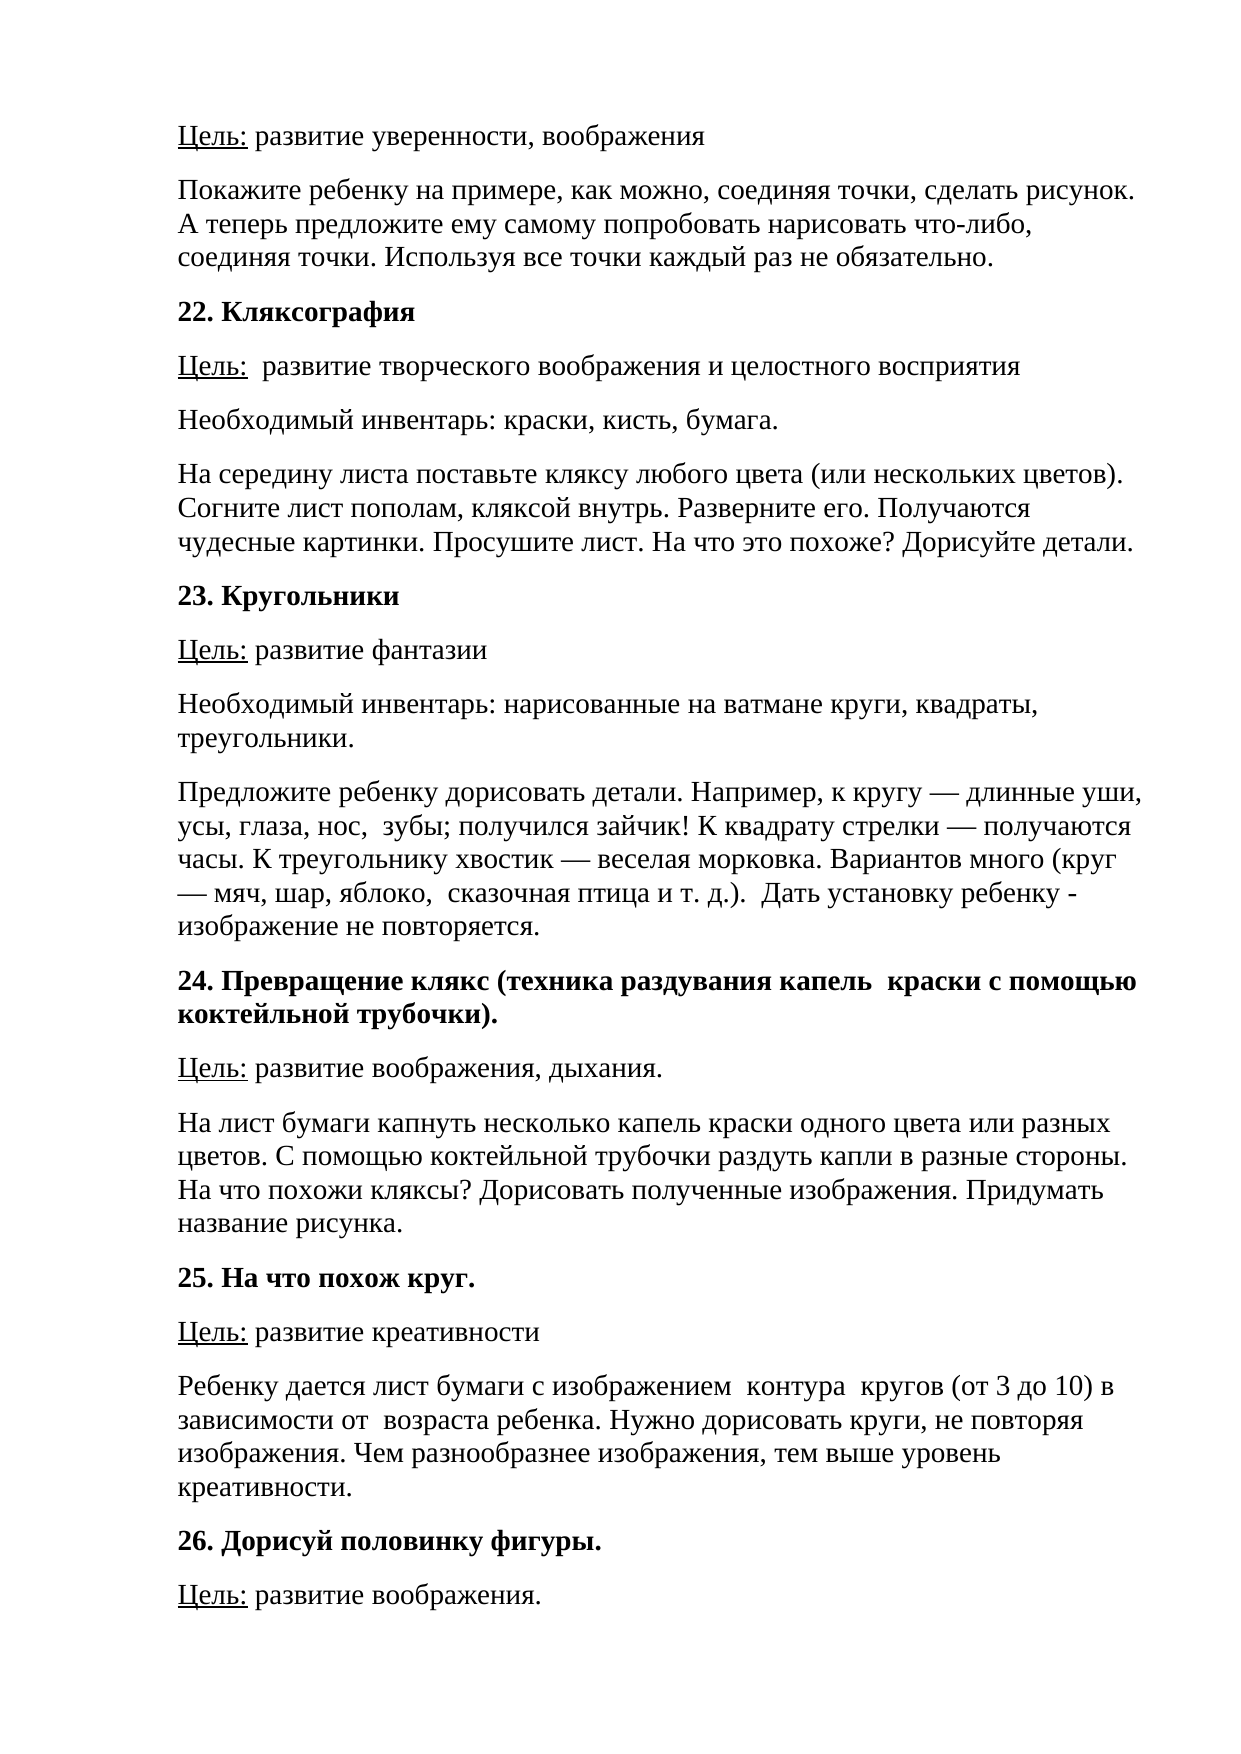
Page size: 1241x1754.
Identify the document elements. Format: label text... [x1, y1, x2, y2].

text Цель: развитие креативности [177, 1314, 1152, 1347]
text Необходимый инвентарь: краски, кисть, бумага. [177, 402, 1152, 436]
text 22. Кляксография [177, 294, 1152, 327]
text 25. На что похож круг. [177, 1260, 1152, 1293]
text Покажите ребенку на примере, как можно, соединяя точки, сделать рисунок. А теперь предложите ему самому попробовать нарисовать что-либо, соединяя точки. Используя все точки каждый раз не обязательно. [177, 172, 1152, 273]
text Ребенку дается лист бумаги с изображением контура кругов (от 3 до 10) в зависимости от возраста ребенка. Нужно дорисовать круги, не повторяя изображения. Чем разнообразнее изображения, тем выше уровень креативности. [177, 1368, 1152, 1502]
text 23. Кругольники [177, 578, 1152, 611]
text Цель: развитие уверенности, воображения [177, 118, 1152, 152]
text Необходимый инвентарь: нарисованные на ватмане круги, квадраты, треугольники. [177, 686, 1152, 753]
text Цель: развитие творческого воображения и целостного восприятия [177, 348, 1152, 382]
text Цель: развитие воображения. [177, 1577, 1152, 1611]
text На середину листа поставьте кляксу любого цвета (или нескольких цветов). Согните лист пополам, кляксой внутрь. Разверните его. Получаются чудесные картинки. Просушите лист. На что это похоже? Дорисуйте детали. [177, 457, 1152, 557]
text Предложите ребенку дорисовать детали. Например, к кругу — длинные уши, усы, глаза, нос, зубы; получился зайчик! К квадрату стрелки — получаются часы. К треугольнику хвостик — веселая морковка. Вариантов много (круг — мяч, шар, яблоко, сказочная птица и т. д.). Дать установку ребенку -изображение не повторяется. [177, 774, 1152, 942]
text 24. Превращение клякс (техника раздувания капель краски с помощью коктейльной трубочки). [177, 963, 1152, 1030]
text Цель: развитие фантазии [177, 632, 1152, 666]
text На лист бумаги капнуть несколько капель краски одного цвета или разных цветов. С помощью коктейльной трубочки раздуть капли в разные стороны. На что похожи кляксы? Дорисовать полученные изображения. Придумать название рисунка. [177, 1105, 1152, 1239]
text 26. Дорисуй половинку фигуры. [177, 1523, 1152, 1557]
text Цель: развитие воображения, дыхания. [177, 1051, 1152, 1084]
